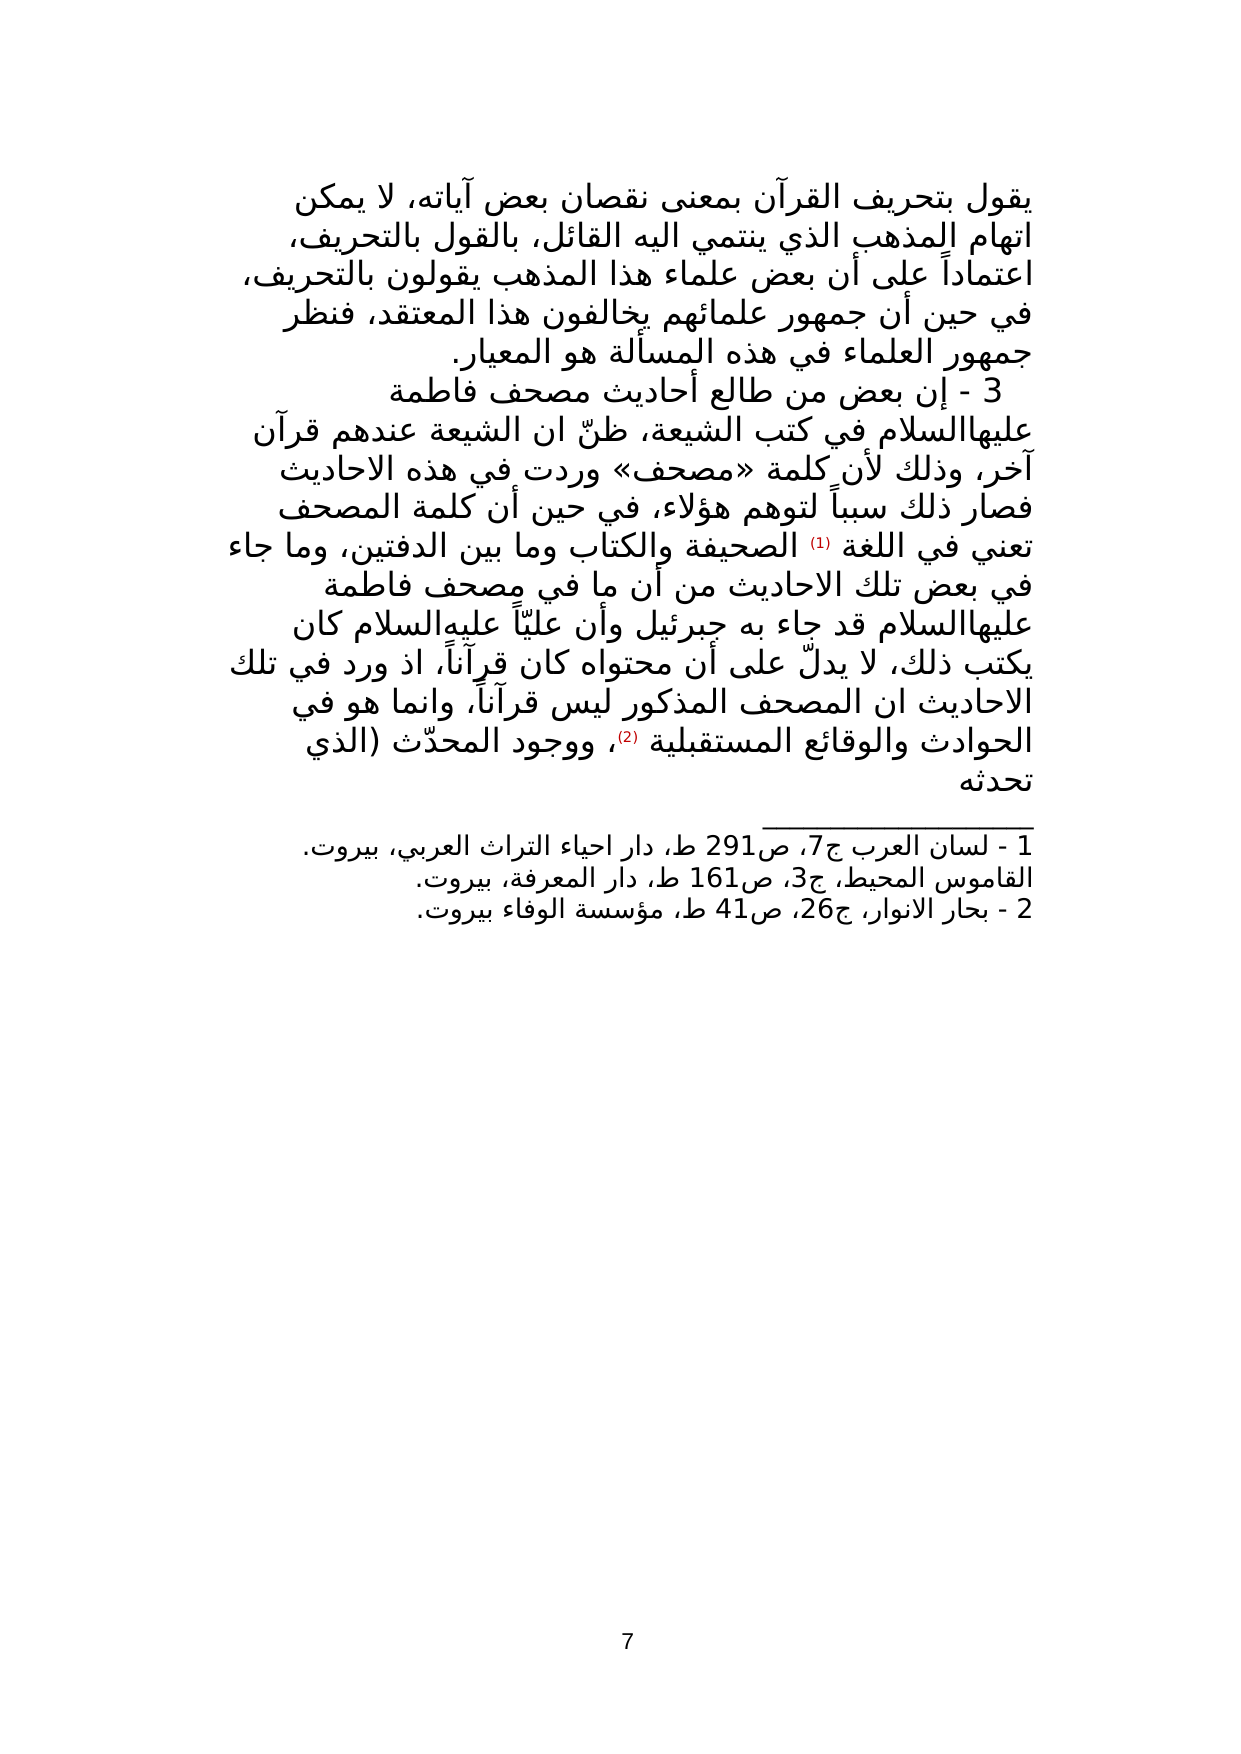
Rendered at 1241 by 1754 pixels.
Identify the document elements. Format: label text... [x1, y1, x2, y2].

text 2 - بحار الانوار، ج26، ص41 ط، مؤسسة الوفاء بيروت. [222, 893, 1033, 925]
text 1 - لسان العرب ج7، ص291 ط، دار احياء التراث العربي، بيروت. القاموس المحيط، ج3، ص161 ط، دار المعرفة، بيروت. [222, 830, 1033, 893]
text يقول بتحريف القرآن بمعنى نقصان بعض آياته، لا يمكن اتهام المذهب الذي ينتمي اليه القائل، بالقول بالتحريف، اعتماداً على أن بعض علماء هذا المذهب يقولون بالتحريف، في حين أن جمهور علمائهم يخالفون هذا المعتقد، فنظر جمهور العلماء في هذه المسألة هو المعيار. [222, 177, 1033, 371]
text 3 - إن بعض من طالع أحاديث مصحف فاطمة عليها‌السلام في كتب الشيعة، ظنّ ان الشيعة عندهم قرآن آخر، وذلك لأن كلمة «مصحف» وردت في هذه الاحاديث فصار ذلك سبباً لتوهم هؤلاء، في حين أن كلمة المصحف تعني في اللغة (1) الصحيفة والكتاب وما بين الدفتين، وما جاء في بعض تلك الاحاديث من أن ما في مصحف فاطمة عليها‌السلام قد جاء به جبرئيل وأن عليّاً عليه‌السلام كان يكتب ذلك، لا يدلّ على أن محتواه كان قرآناً، اذ ورد في تلك الاحاديث ان المصحف المذكور ليس قرآناً، وانما هو في الحوادث والوقائع المستقبلية (2)، ووجود المحدّث (الذي تحدثه [222, 371, 1033, 799]
text ____________________ [222, 799, 1033, 830]
